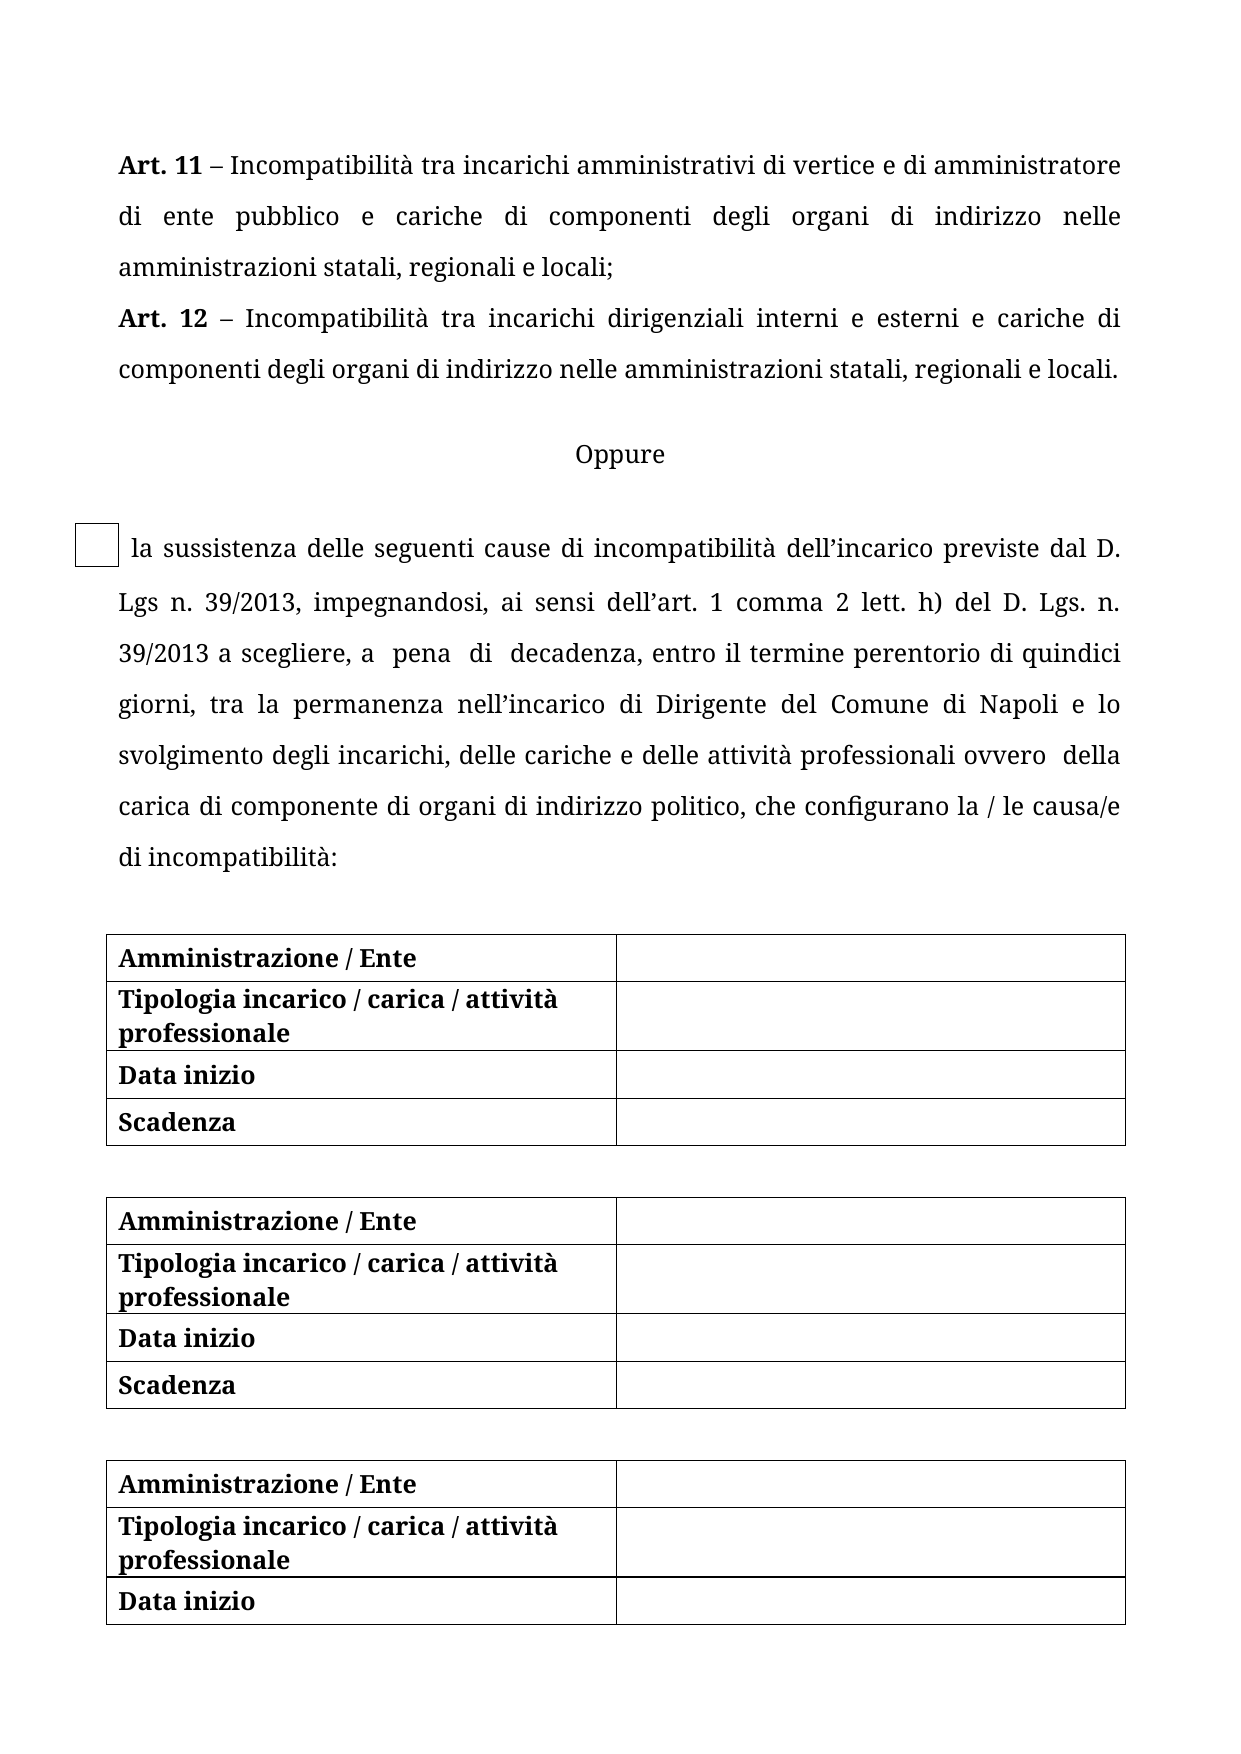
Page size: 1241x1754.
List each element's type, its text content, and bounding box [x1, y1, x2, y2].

table_cell Tipologia incarico / carica / attività professionale [107, 1245, 616, 1313]
table_cell Scadenza [107, 1099, 616, 1145]
text Oppure [118, 437, 1122, 471]
table_header [617, 935, 1125, 981]
table_cell Data inizio [107, 1314, 616, 1361]
text Art. 12 – Incompatibilità tra incarichi dirigenziali interni e esterni e cariche di componenti degli organi di indirizzo nelle amministrazioni statali, regionali e locali. [118, 301, 1122, 386]
table_cell Scadenza [107, 1362, 616, 1408]
table_header Amministrazione / Ente [107, 1198, 616, 1244]
table_cell [617, 1508, 1125, 1576]
table_cell Tipologia incarico / carica / attività professionale [107, 1508, 616, 1576]
table_cell Tipologia incarico / carica / attività professionale [107, 982, 616, 1050]
table_header [617, 1461, 1125, 1507]
table_cell [617, 1245, 1125, 1313]
table_cell [617, 1362, 1125, 1408]
table_cell [617, 982, 1125, 1050]
text Art. 11 – Incompatibilità tra incarichi amministrativi di vertice e di amministratore di ente pubblico e cariche di componenti degli organi di indirizzo nelle amministrazioni statali, regionali e locali; [118, 148, 1122, 284]
text la sussistenza delle seguenti cause di incompatibilità dell’incarico previste dal D. Lgs n. 39/2013, impegnandosi, ai sensi dell’art. 1 comma 2 lett. h) del D. Lgs. n. 39/2013 a scegliere, a pena di decadenza, entro il termine perentorio di quindici giorni, tra la permanenza nell’incarico di Dirigente del Comune di Napoli e lo svolgimento degli incarichi, delle cariche e delle attività professionali ovvero della carica di componente di organi di indirizzo politico, che configurano la / le causa/e di incompatibilità: [74, 522, 1122, 874]
table_header [617, 1198, 1125, 1244]
table_header Amministrazione / Ente [107, 935, 616, 981]
table_cell Data inizio [107, 1578, 616, 1624]
table_cell Data inizio [107, 1051, 616, 1097]
table_cell [617, 1099, 1125, 1145]
table_cell [617, 1314, 1125, 1361]
table_header Amministrazione / Ente [107, 1461, 616, 1507]
table_cell [617, 1578, 1125, 1624]
table_cell [617, 1051, 1125, 1097]
